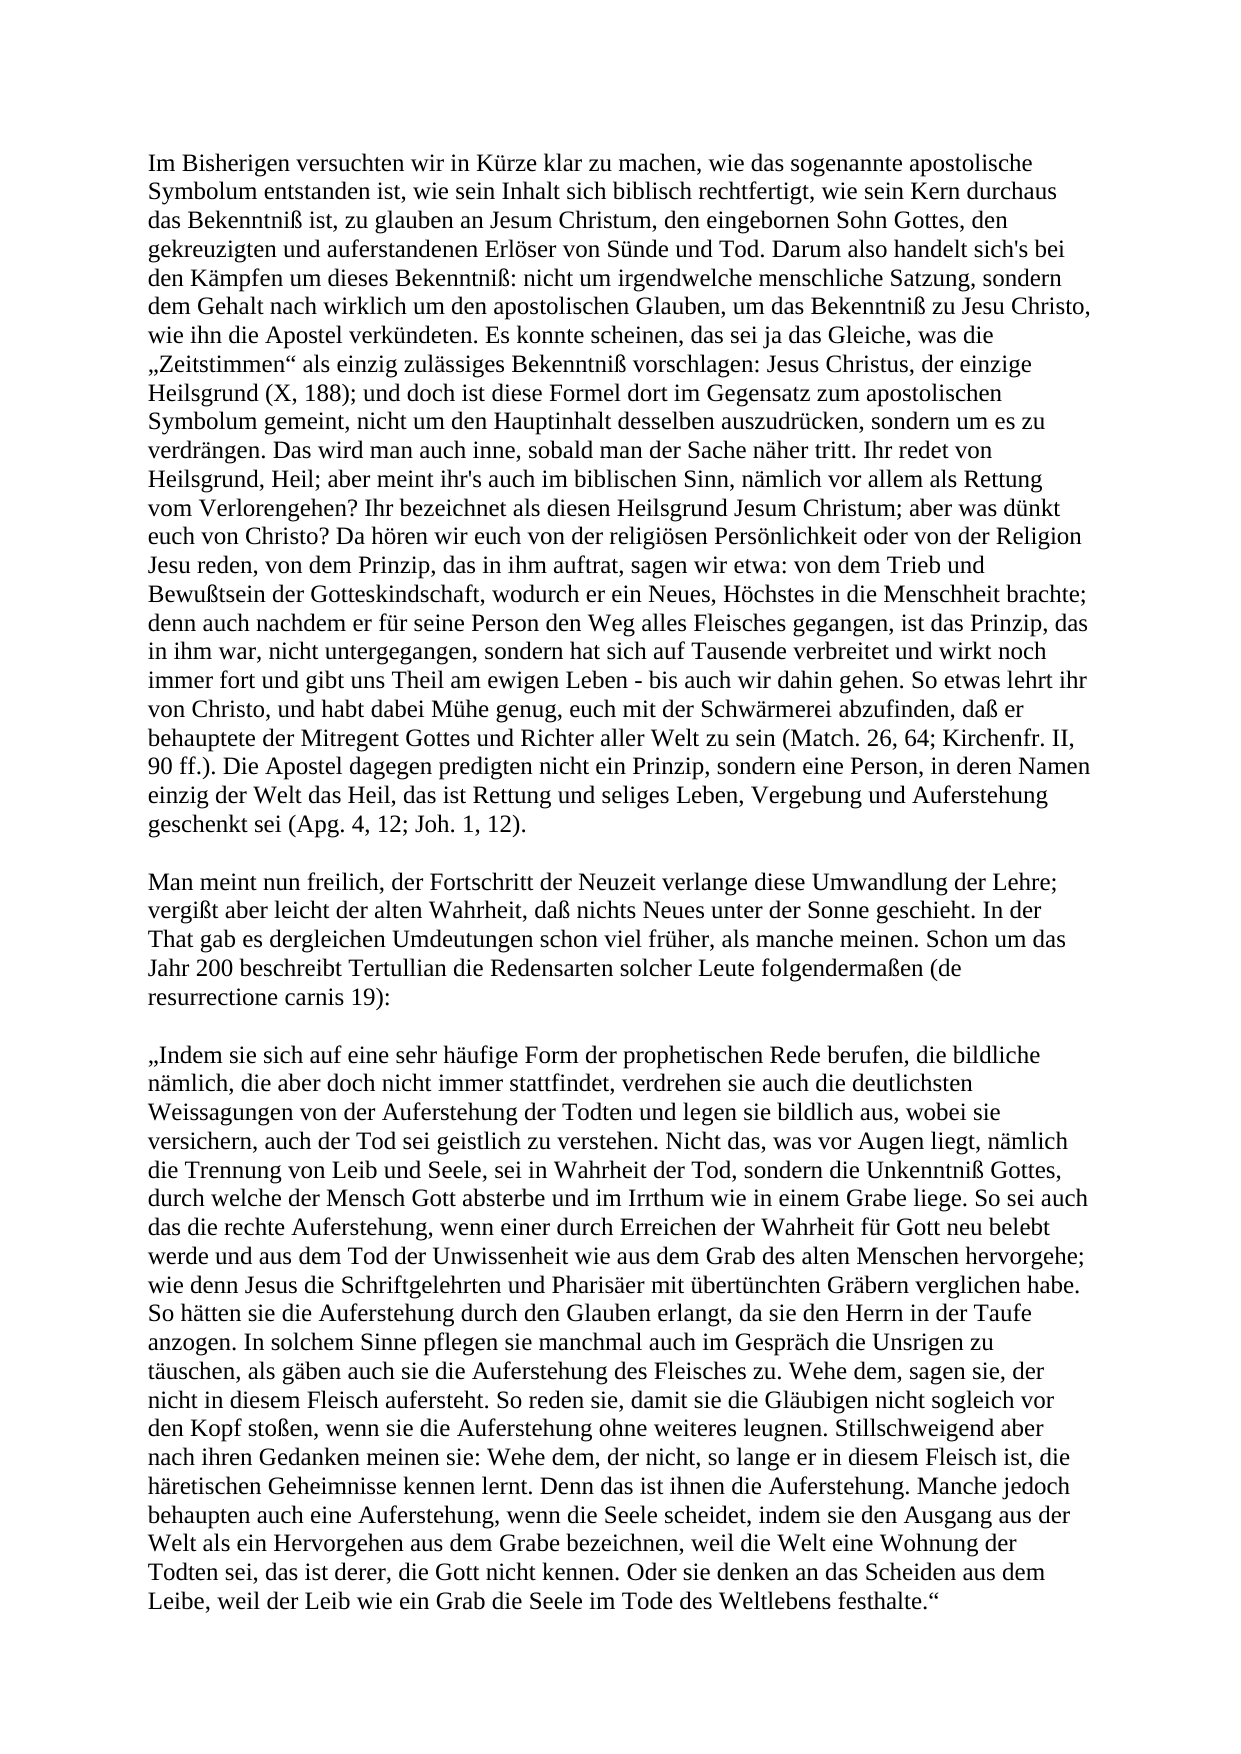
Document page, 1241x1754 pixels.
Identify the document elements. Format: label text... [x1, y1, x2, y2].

text Im Bisherigen versuchten wir in Kürze klar zu machen, wie das sogenannte apostolische Symbolum entstanden ist, wie sein Inhalt sich biblisch rechtfertigt, wie sein Kern durchaus das Bekenntniß ist, zu glauben an Jesum Christum, den eingebornen Sohn Gottes, den gekreuzigten und auferstandenen Erlöser von Sünde und Tod. Darum also handelt sich's bei den Kämpfen um dieses Bekenntniß: nicht um irgendwelche menschliche Satzung, sondern dem Gehalt nach wirklich um den apostolischen Glauben, um das Bekenntniß zu Jesu Christo, wie ihn die Apostel verkündeten. Es konnte scheinen, das sei ja das Gleiche, was die „Zeitstimmen“ als einzig zulässiges Bekenntniß vorschlagen: Jesus Christus, der einzige Heilsgrund (X, 188); und doch ist diese Formel dort im Gegensatz zum apostolischen Symbolum gemeint, nicht um den Hauptinhalt desselben auszudrücken, sondern um es zu verdrängen. Das wird man auch inne, sobald man der Sache näher tritt. Ihr redet von Heilsgrund, Heil; aber meint ihr's auch im biblischen Sinn, nämlich vor allem als Rettung vom Verlorengehen? Ihr bezeichnet als diesen Heilsgrund Jesum Christum; aber was dünkt euch von Christo? Da hören wir euch von der religiösen Persönlichkeit oder von der Religion Jesu reden, von dem Prinzip, das in ihm auftrat, sagen wir etwa: von dem Trieb und Bewußtsein der Gotteskindschaft, wodurch er ein Neues, Höchstes in die Menschheit brachte; denn auch nachdem er für seine Person den Weg alles Fleisches gegangen, ist das Prinzip, das in ihm war, nicht untergegangen, sondern hat sich auf Tausende verbreitet und wirkt noch immer fort und gibt uns Theil am ewigen Leben - bis auch wir dahin gehen. So etwas lehrt ihr von Christo, und habt dabei Mühe genug, euch mit der Schwärmerei abzufinden, daß er behauptete der Mitregent Gottes und Richter aller Welt zu sein (Match. 26, 64; Kirchenfr. II, 90 ff.). Die Apostel dagegen predigten nicht ein Prinzip, sondern eine Person, in deren Namen einzig der Welt das Heil, das ist Rettung und seliges Leben, Vergebung und Auferstehung geschenkt sei (Apg. 4, 12; Joh. 1, 12). [148, 148, 1093, 838]
text Man meint nun freilich, der Fortschritt der Neuzeit verlange diese Umwandlung der Lehre; vergißt aber leicht der alten Wahrheit, daß nichts Neues unter der Sonne geschieht. In der That gab es dergleichen Umdeutungen schon viel früher, als manche meinen. Schon um das Jahr 200 beschreibt Tertullian die Redensarten solcher Leute folgendermaßen (de resurrectione carnis 19): [148, 867, 1093, 1011]
text „Indem sie sich auf eine sehr häufige Form der prophetischen Rede berufen, die bildliche nämlich, die aber doch nicht immer stattfindet, verdrehen sie auch die deutlichsten Weissagungen von der Auferstehung der Todten und legen sie bildlich aus, wobei sie versichern, auch der Tod sei geistlich zu verstehen. Nicht das, was vor Augen liegt, nämlich die Trennung von Leib und Seele, sei in Wahrheit der Tod, sondern die Unkenntniß Gottes, durch welche der Mensch Gott absterbe und im Irrthum wie in einem Grabe liege. So sei auch das die rechte Auferstehung, wenn einer durch Erreichen der Wahrheit für Gott neu belebt werde und aus dem Tod der Unwissenheit wie aus dem Grab des alten Menschen hervorgehe; wie denn Jesus die Schriftgelehrten und Pharisäer mit übertünchten Gräbern verglichen habe. So hätten sie die Auferstehung durch den Glauben erlangt, da sie den Herrn in der Taufe anzogen. In solchem Sinne pflegen sie manchmal auch im Gespräch die Unsrigen zu täuschen, als gäben auch sie die Auferstehung des Fleisches zu. Wehe dem, sagen sie, der nicht in diesem Fleisch aufersteht. So reden sie, damit sie die Gläubigen nicht sogleich vor den Kopf stoßen, wenn sie die Auferstehung ohne weiteres leugnen. Stillschweigend aber nach ihren Gedanken meinen sie: Wehe dem, der nicht, so lange er in diesem Fleisch ist, die häretischen Geheimnisse kennen lernt. Denn das ist ihnen die Auferstehung. Manche jedoch behaupten auch eine Auferstehung, wenn die Seele scheidet, indem sie den Ausgang aus der Welt als ein Hervorgehen aus dem Grabe bezeichnen, weil die Welt eine Wohnung der Todten sei, das ist derer, die Gott nicht kennen. Oder sie denken an das Scheiden aus dem Leibe, weil der Leib wie ein Grab die Seele im Tode des Weltlebens festhalte.“ [148, 1040, 1093, 1615]
